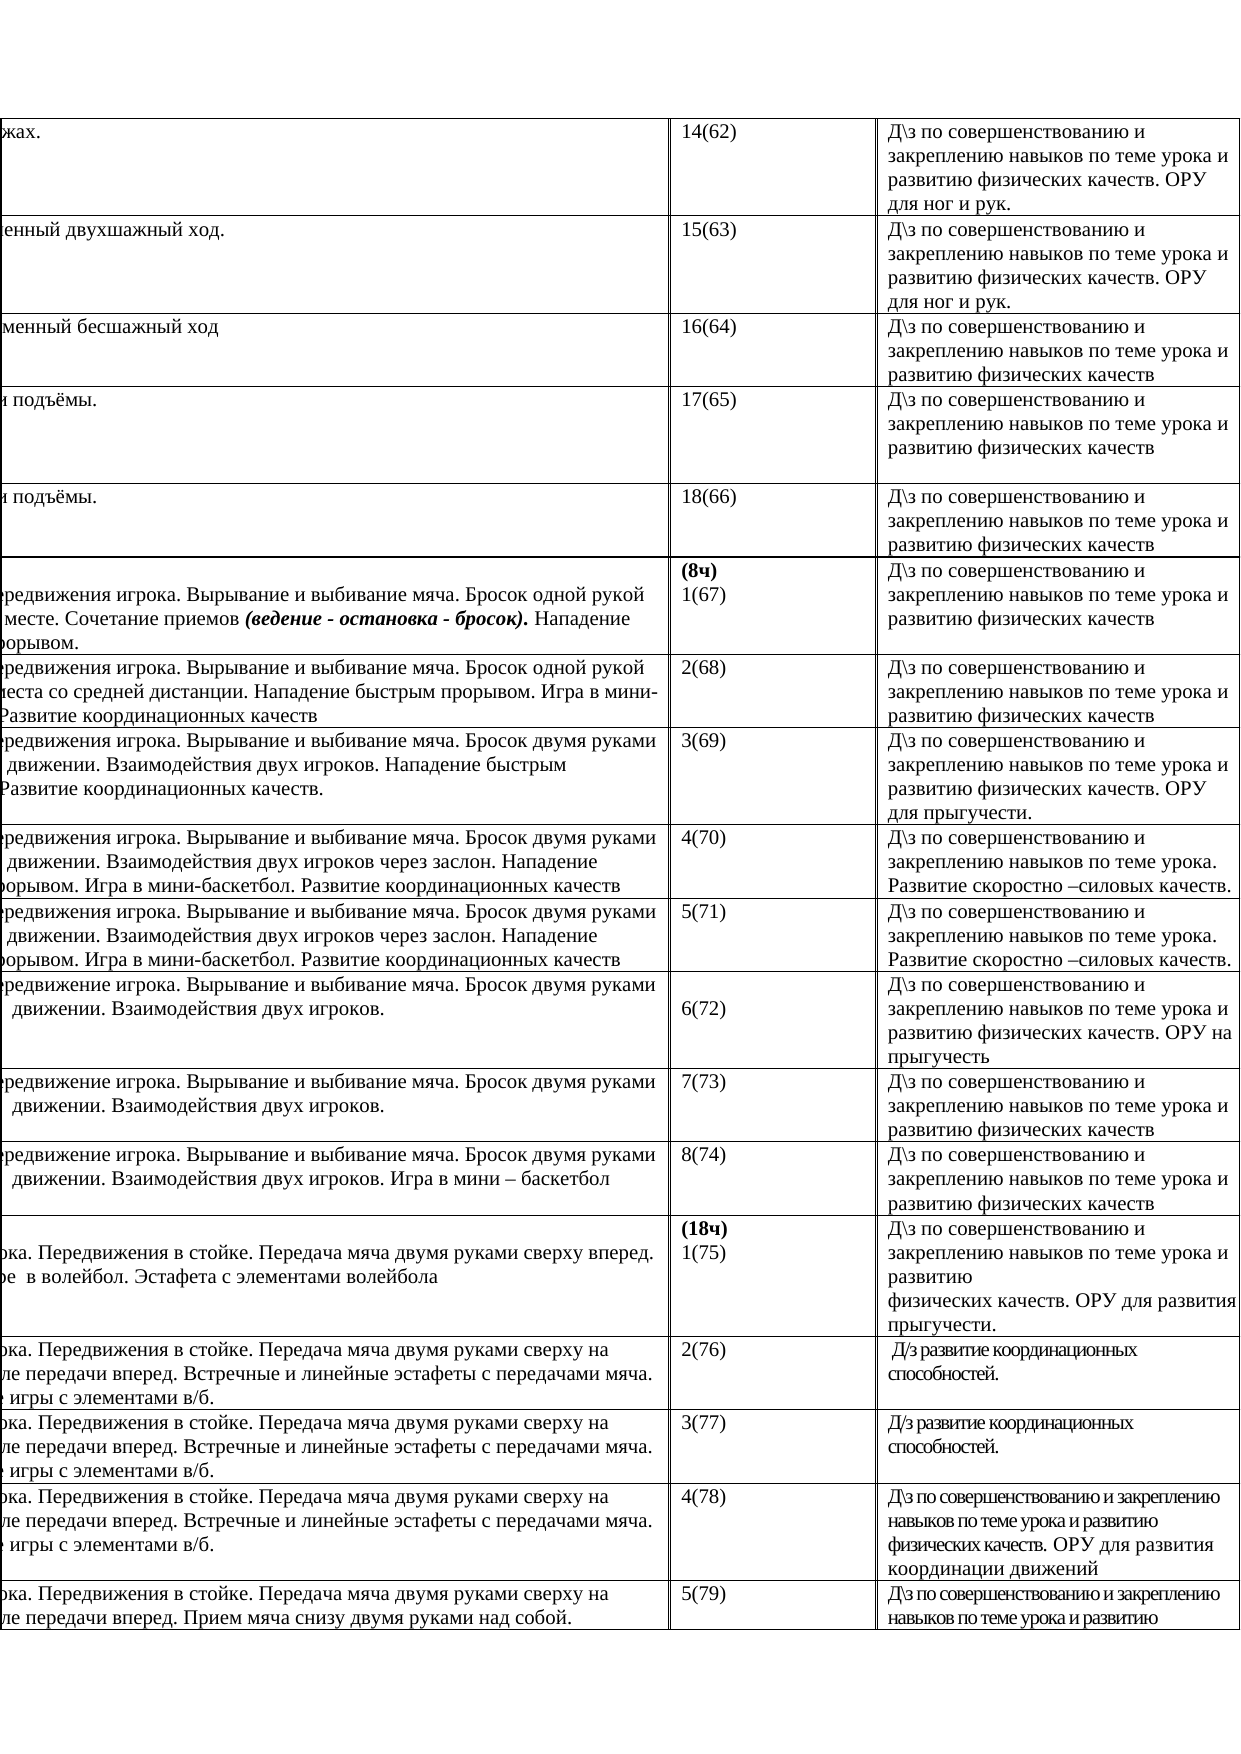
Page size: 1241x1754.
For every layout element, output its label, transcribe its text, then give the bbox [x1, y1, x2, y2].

table_cell Д\з по совершенствованию и закреплению навыков по теме урока и развитию физических качеств. ОРУ для развития прыгучести. [878, 1216, 1239, 1336]
table_cell Стойка игрока. Передвижения в стойке. Передача мяча двумя руками сверху на месте и после передачи вперед. Встречные и линейные эстафеты с передачами мяча. Подвижные игры с элементами в/б. [2, 1410, 668, 1483]
table_cell Д\з по совершенствованию и закреплению навыков по теме урока и развитию физических качеств [878, 1069, 1239, 1141]
table_cell 3(69) [671, 728, 875, 824]
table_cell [2, 1581, 668, 1629]
table_cell 3(77) [671, 1410, 875, 1483]
table_cell Игры на лыжах. [2, 119, 668, 215]
table_cell Стойка и передвижения игрока. Вырывание и выбивание мяча. Бросок двумя руками от головы в движении. Взаимодействия двух игроков через заслон. Нападение быстрым прорывом. Игра в мини-баскетбол. Развитие координационных качеств [2, 899, 668, 971]
table_cell 7(73) [671, 1069, 875, 1141]
table_cell 2(76) [671, 1337, 875, 1409]
table_cell Д/з развитие координационных способностей. [878, 1410, 1239, 1483]
table_cell Стойка и передвижение игрока. Вырывание и выбивание мяча. Бросок двумя руками от головы в движении. Взаимодействия двух игроков. Игра в мини – баскетбол [2, 1142, 668, 1214]
table_cell 14(62) [671, 119, 875, 215]
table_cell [878, 1581, 1239, 1629]
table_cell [878, 216, 1239, 313]
table_cell 18(66) [671, 484, 875, 556]
table_cell 5(79) [671, 1581, 875, 1629]
table_cell У- Одновременный бесшажный ход [2, 314, 668, 386]
table_cell Д\з по совершенствованию и закреплению навыков по теме урока. Развитие скоростно –силовых качеств. [878, 825, 1239, 897]
table_cell Стойка игрока. Передвижения в стойке. Передача мяча двумя руками сверху на месте и после передачи вперед. Встречные и линейные эстафеты с передачами мяча. Подвижные игры с элементами в/б. [2, 1337, 668, 1409]
table_cell Стойка и передвижения игрока. Вырывание и выбивание мяча. Бросок двумя руками от головы в движении. Взаимодействия двух игроков через заслон. Нападение быстрым прорывом. Игра в мини-баскетбол. Развитие координационных качеств [2, 825, 668, 897]
table_cell 4(78) [671, 1484, 875, 1580]
table_cell Волейбол. Стойка игрока. Передвижения в стойке. Передача мяча двумя руками сверху вперед. Т.Б. при игре в волейбол. Эстафета с элементами волейбола [2, 1216, 668, 1336]
table_cell Д\з по совершенствованию и закреплению навыков по теме урока и развитию физических качеств [878, 655, 1239, 727]
table_cell Д\з по совершенствованию и закреплению навыков по теме урока и развитию физических качеств [878, 484, 1239, 556]
table_cell Д\з по совершенствованию и закреплению навыков по теме урока и развитию физических качеств [878, 387, 1239, 483]
table_cell Стойка игрока. Передвижения в стойке. Передача мяча двумя руками сверху на месте и после передачи вперед. Встречные и линейные эстафеты с передачами мяча. Подвижные игры с элементами в/б. [2, 1484, 668, 1580]
table_cell Баскетбол. Стойка и передвижения игрока. Вырывание и выбивание мяча. Бросок одной рукой от плеча на месте. Сочетание приемов (ведение - остановка - бросок). Нападение быстрым прорывом. [2, 558, 668, 654]
table_cell 2(68) [671, 655, 875, 727]
table_cell Стойка и передвижение игрока. Вырывание и выбивание мяча. Бросок двумя руками от головы в движении. Взаимодействия двух игроков. [2, 972, 668, 1068]
table_cell 8(74) [671, 1142, 875, 1214]
table_cell Стойка и передвижения игрока. Вырывание и выбивание мяча. Бросок двумя руками от головы в движении. Взаимодействия двух игроков. Нападение быстрым прорывом. Развитие координационных качеств. [2, 728, 668, 824]
table_cell (8ч) 1(67) [671, 558, 875, 654]
table_cell Стойка и передвижение игрока. Вырывание и выбивание мяча. Бросок двумя руками от головы в движении. Взаимодействия двух игроков. [2, 1069, 668, 1141]
table_cell У- Спуски и подъёмы. [2, 387, 668, 483]
table_cell 5(71) [671, 899, 875, 971]
table_cell Д\з по совершенствованию и закреплению навыков по теме урока и развитию физических качеств. ОРУ на прыгучесть [878, 972, 1239, 1068]
table_cell У- Спуски и подъёмы. [2, 484, 668, 556]
table_cell Д\з по совершенствованию и закреплению навыков по теме урока и развитию физических качеств [878, 1142, 1239, 1214]
table_cell У- Попеременный двухшажный ход. [2, 216, 668, 313]
table_cell Стойка и передвижения игрока. Вырывание и выбивание мяча. Бросок одной рукой от плеча с места со средней дистанции. Нападение быстрым прорывом. Игра в мини-баскетбол. Развитие координационных качеств [2, 655, 668, 727]
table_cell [878, 119, 1239, 215]
table_cell Д\з по совершенствованию и закреплению навыков по теме урока и развитию физических качеств [878, 558, 1239, 654]
table_cell Д\з по совершенствованию и закреплению навыков по теме урока и развитию физических качеств. ОРУ для прыгучести. [878, 728, 1239, 824]
table_cell Д/з развитие координационных способностей. [878, 1337, 1239, 1409]
table_cell 4(70) [671, 825, 875, 897]
table_cell 16(64) [671, 314, 875, 386]
table_cell Д\з по совершенствованию и закреплению навыков по теме урока. Развитие скоростно –силовых качеств. [878, 899, 1239, 971]
table_cell 17(65) [671, 387, 875, 483]
table_cell Д\з по совершенствованию и закреплению навыков по теме урока и развитию физических качеств. ОРУ для развития координации движений [878, 1484, 1239, 1580]
table_cell 6(72) [671, 972, 875, 1068]
table_cell (18ч) 1(75) [671, 1216, 875, 1336]
table_cell Д\з по совершенствованию и закреплению навыков по теме урока и развитию физических качеств [878, 314, 1239, 386]
table_cell 15(63) [671, 216, 875, 313]
